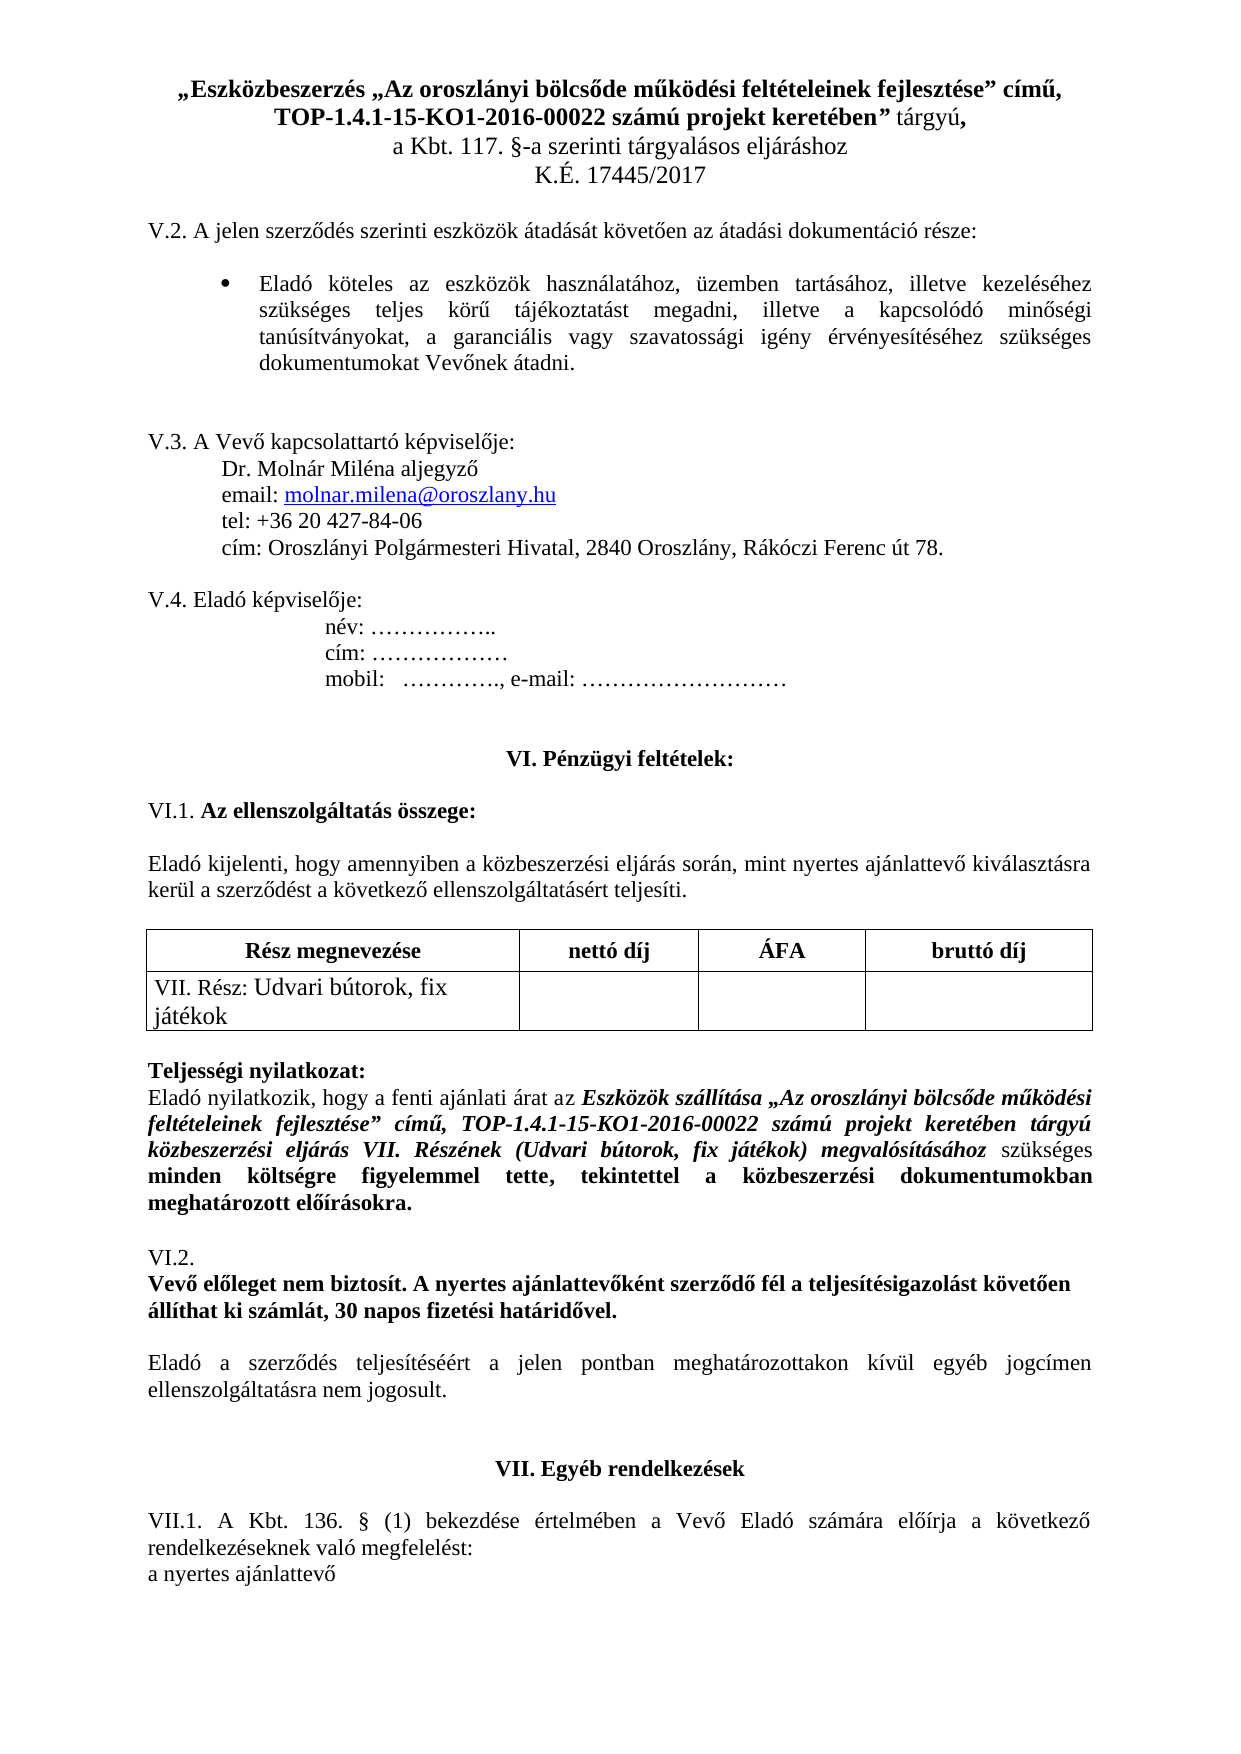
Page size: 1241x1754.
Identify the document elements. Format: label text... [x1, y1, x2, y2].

text VI. Pénzügyi feltételek: [148, 744, 1093, 771]
text Eladó kijelenti, hogy amennyiben a közbeszerzési eljárás során, mint nyertes ajánlattevő kiválasztásra kerül a szerződést a következő ellenszolgáltatásért teljesíti. [148, 850, 1093, 903]
text VI.1. Az ellenszolgáltatás összege: [148, 797, 1093, 824]
table_cell VII. Rész: Udvari bútorok, fix játékok [147, 972, 519, 1030]
text mobil: …………., e-mail: ……………………… [251, 666, 1093, 692]
table_cell [520, 972, 698, 1030]
text Eladó a szerződés teljesítéséért a jelen pontban meghatározottakon kívül egyéb jogcímen ellenszolgáltatásra nem jogosult. [148, 1349, 1093, 1402]
text V.3. A Vevő kapcsolattartó képviselője: [148, 428, 1093, 455]
list Eladó köteles az eszközök használatához, üzemben tartásához, illetve kezeléséhez szükséges teljes körű tájékoztatást megadni, illetve a kapcsolódó minőségi tanúsítványokat, a garanciális vagy szavatossági igény érvényesítéséhez szükséges dokumentumokat Vevőnek átadni. [221, 270, 1093, 376]
table_header nettó díj [520, 930, 698, 971]
text V.2. A jelen szerződés szerinti eszközök átadását követően az átadási dokumentáció része: [148, 217, 1093, 244]
text Dr. Molnár Miléna aljegyző [221, 455, 1093, 481]
table_header ÁFA [699, 930, 865, 971]
text név: …………….. [325, 613, 1093, 639]
table_header bruttó díj [866, 930, 1092, 971]
text Vevő előleget nem biztosít. A nyertes ajánlattevőként szerződő fél a teljesítésigazolást követően állíthat ki számlát, 30 napos fizetési határidővel. [148, 1270, 1093, 1323]
text VII.1. A Kbt. 136. § (1) bekezdése értelmében a Vevő Eladó számára előírja a következő rendelkezéseknek való megfelelést: [148, 1508, 1093, 1560]
table_header Rész megnevezése [147, 930, 519, 971]
text cím: Oroszlányi Polgármesteri Hivatal, 2840 Oroszlány, Rákóczi Ferenc út 78. [221, 534, 1093, 560]
text VI.2. [148, 1244, 1093, 1270]
table_cell [699, 972, 865, 1030]
text Eladó nyilatkozik, hogy a fenti ajánlati árat az Eszközök szállítása „Az oroszlányi bölcsőde működési feltételeinek fejlesztése” című, TOP-1.4.1-15-KO1-2016-00022 számú projekt keretében tárgyú közbeszerzési eljárás VII. Részének (Udvari bútorok, fix játékok) megvalósításához szükséges minden költségre figyelemmel tette, tekintettel a közbeszerzési dokumentumokban meghatározott előírásokra. [148, 1083, 1093, 1215]
text email: molnar.milena@oroszlany.hu [221, 481, 1093, 507]
text a nyertes ajánlattevő [148, 1560, 1093, 1587]
text V.4. Eladó képviselője: [148, 586, 1093, 613]
table_cell [866, 972, 1092, 1030]
text cím: ……………… [325, 639, 1093, 666]
text VII. Egyéb rendelkezések [148, 1455, 1093, 1481]
text tel: +36 20 427-84-06 [221, 507, 1093, 534]
text Teljességi nyilatkozat: [148, 1057, 1093, 1083]
